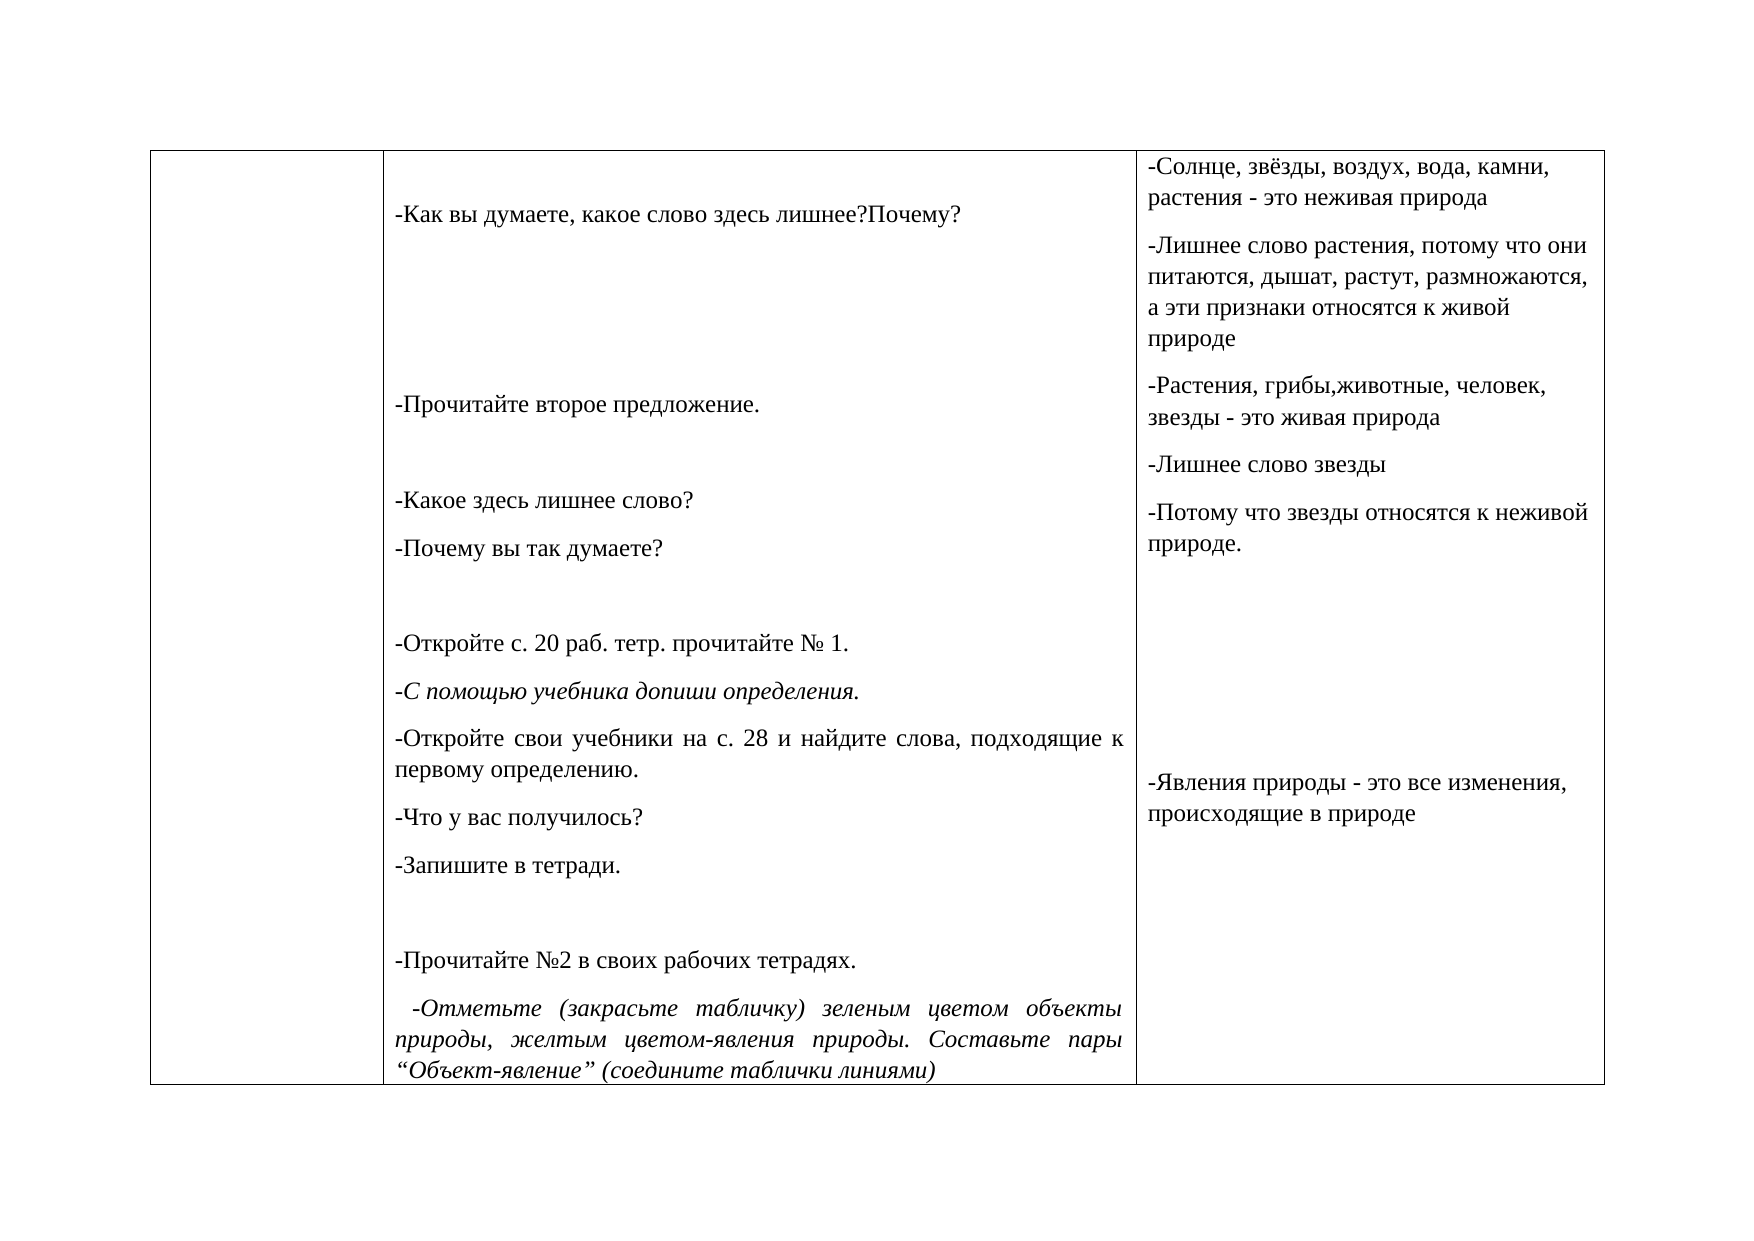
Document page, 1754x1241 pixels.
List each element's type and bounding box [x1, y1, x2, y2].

table_cell [151, 151, 383, 1084]
table_cell [1137, 151, 1604, 1084]
table_cell [384, 151, 1136, 1084]
